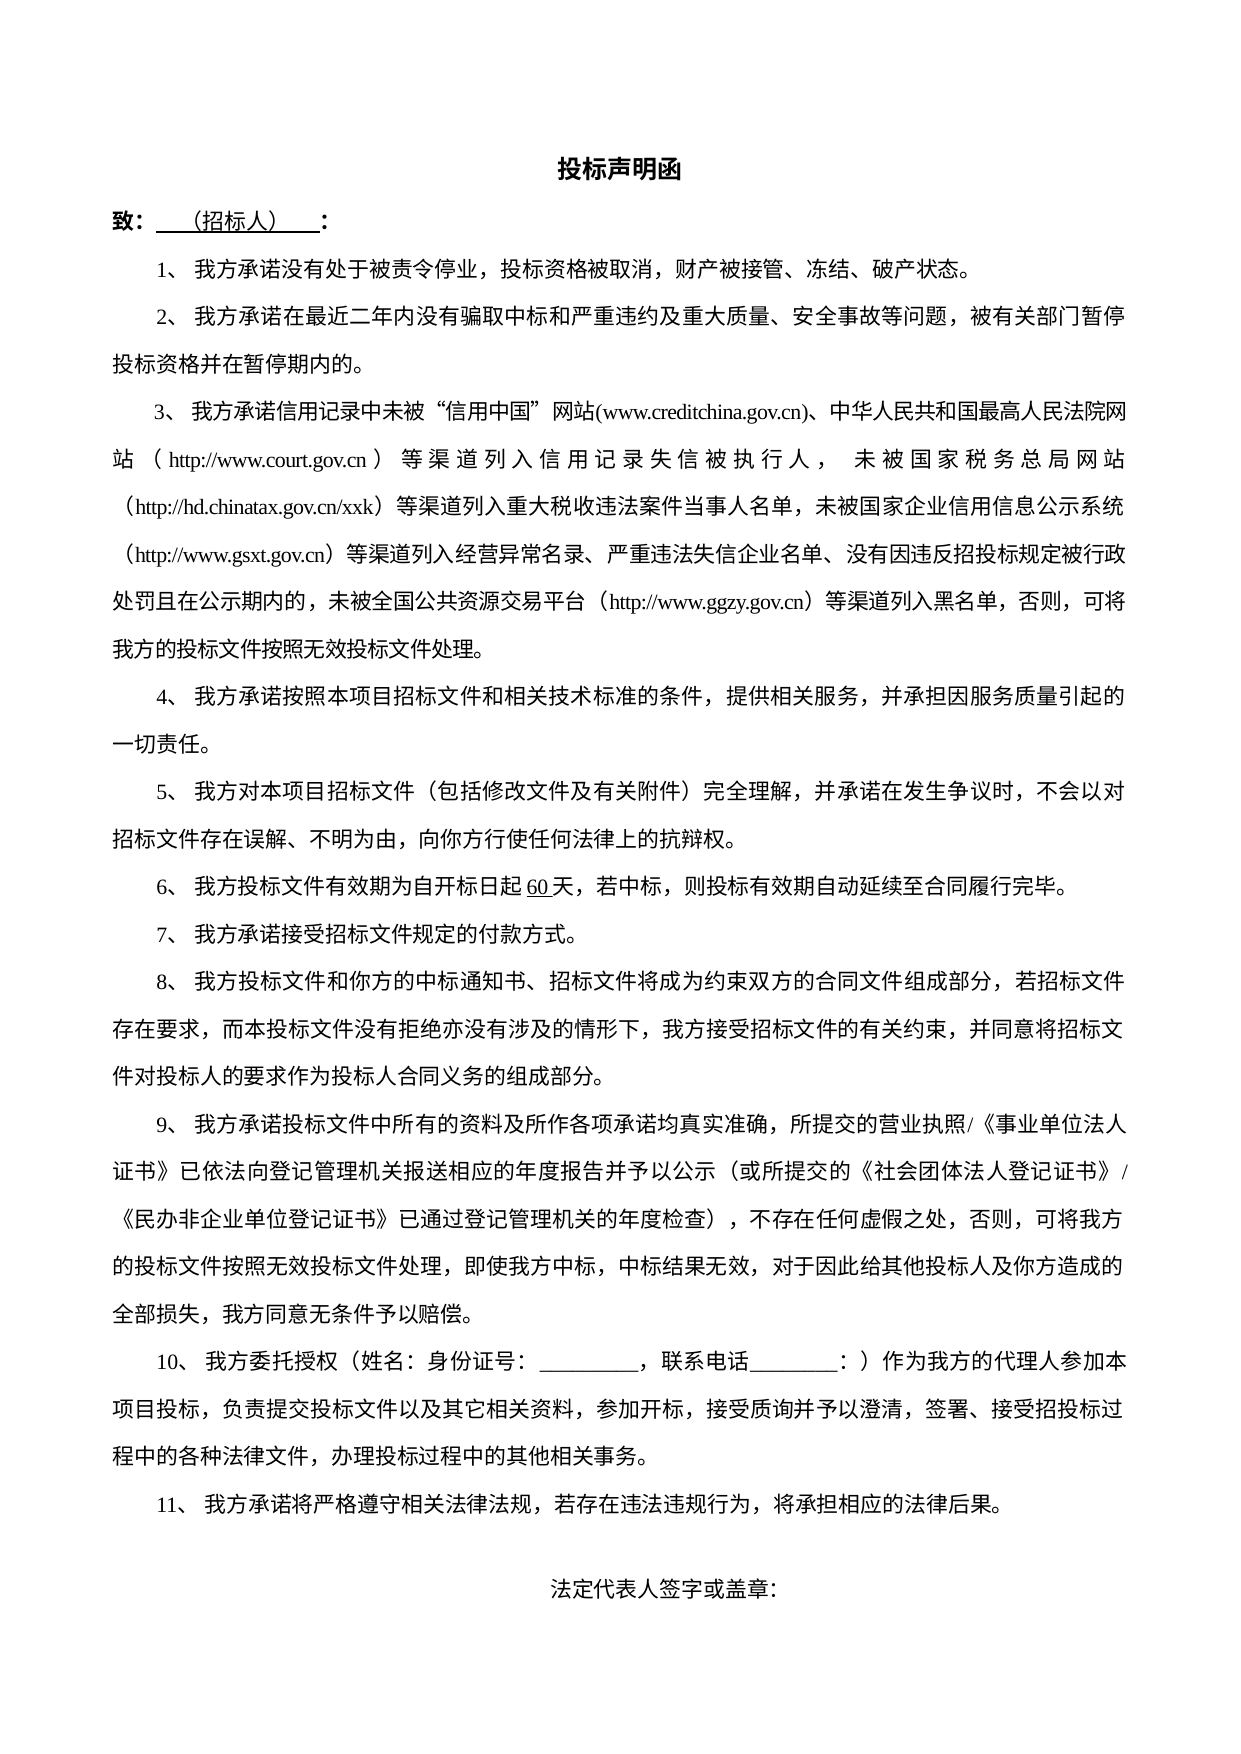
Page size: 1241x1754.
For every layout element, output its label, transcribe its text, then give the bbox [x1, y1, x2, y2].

list 我方对本项目招标文件（包括修改文件及有关附件）完全理解，并承诺在发生争议时，不会以对招标文件存在误解、不明为由，向你方行使任何法律上的抗辩权。 [112, 774, 1128, 853]
text 投标声明函 [112, 150, 1128, 186]
list 我方委托授权（姓名：身份证号：_________，联系电话________：）作为我方的代理人参加本项目投标，负责提交投标文件以及其它相关资料，参加开标，接受质询并予以澄清，签署、接受招投标过程中的各种法律文件，办理投标过程中的其他相关事务。 [112, 1344, 1128, 1471]
list 我方承诺投标文件中所有的资料及所作各项承诺均真实准确，所提交的营业执照/《事业单位法人证书》已依法向登记管理机关报送相应的年度报告并予以公示（或所提交的《社会团体法人登记证书》/《民办非企业单位登记证书》已通过登记管理机关的年度检查），不存在任何虚假之处，否则，可将我方的投标文件按照无效投标文件处理，即使我方中标，中标结果无效，对于因此给其他投标人及你方造成的全部损失，我方同意无条件予以赔偿。 [112, 1107, 1128, 1328]
list 我方承诺在最近二年内没有骗取中标和严重违约及重大质量、安全事故等问题，被有关部门暂停投标资格并在暂停期内的。 [112, 299, 1128, 378]
text 致： （招标人） ： [319, 204, 1128, 236]
text 致： （招标人） ： [112, 204, 156, 236]
text 法定代表人签字或盖章： [156, 1572, 1128, 1604]
list 我方投标文件有效期为自开标日起60天，若中标，则投标有效期自动延续至合同履行完毕。 [112, 869, 1128, 901]
list 我方承诺将严格遵守相关法律法规，若存在违法违规行为，将承担相应的法律后果。 [156, 1487, 1128, 1518]
list 我方承诺没有处于被责令停业，投标资格被取消，财产被接管、冻结、破产状态。 [112, 252, 1128, 283]
list 我方投标文件和你方的中标通知书、招标文件将成为约束双方的合同文件组成部分，若招标文件存在要求，而本投标文件没有拒绝亦没有涉及的情形下，我方接受招标文件的有关约束，并同意将招标文件对投标人的要求作为投标人合同义务的组成部分。 [112, 964, 1128, 1091]
list 我方承诺按照本项目招标文件和相关技术标准的条件，提供相关服务，并承担因服务质量引起的一切责任。 [112, 679, 1128, 758]
list 我方承诺信用记录中未被“信用中国”网站(www.creditchina.gov.cn)、中华人民共和国最高人民法院网站（http://www.court.gov.cn）等渠道列入信用记录失信被执行人， 未被国家税务总局网站（http://hd.chinatax.gov.cn/xxk）等渠道列入重大税收违法案件当事人名单，未被国家企业信用信息公示系统（http://www.gsxt.gov.cn）等渠道列入经营异常名录、严重违法失信企业名单、没有因违反招投标规定被行政处罚且在公示期内的，未被全国公共资源交易平台（http://www.ggzy.gov.cn）等渠道列入黑名单，否则，可将我方的投标文件按照无效投标文件处理。 [112, 394, 1128, 663]
list 我方承诺接受招标文件规定的付款方式。 [112, 917, 1128, 948]
